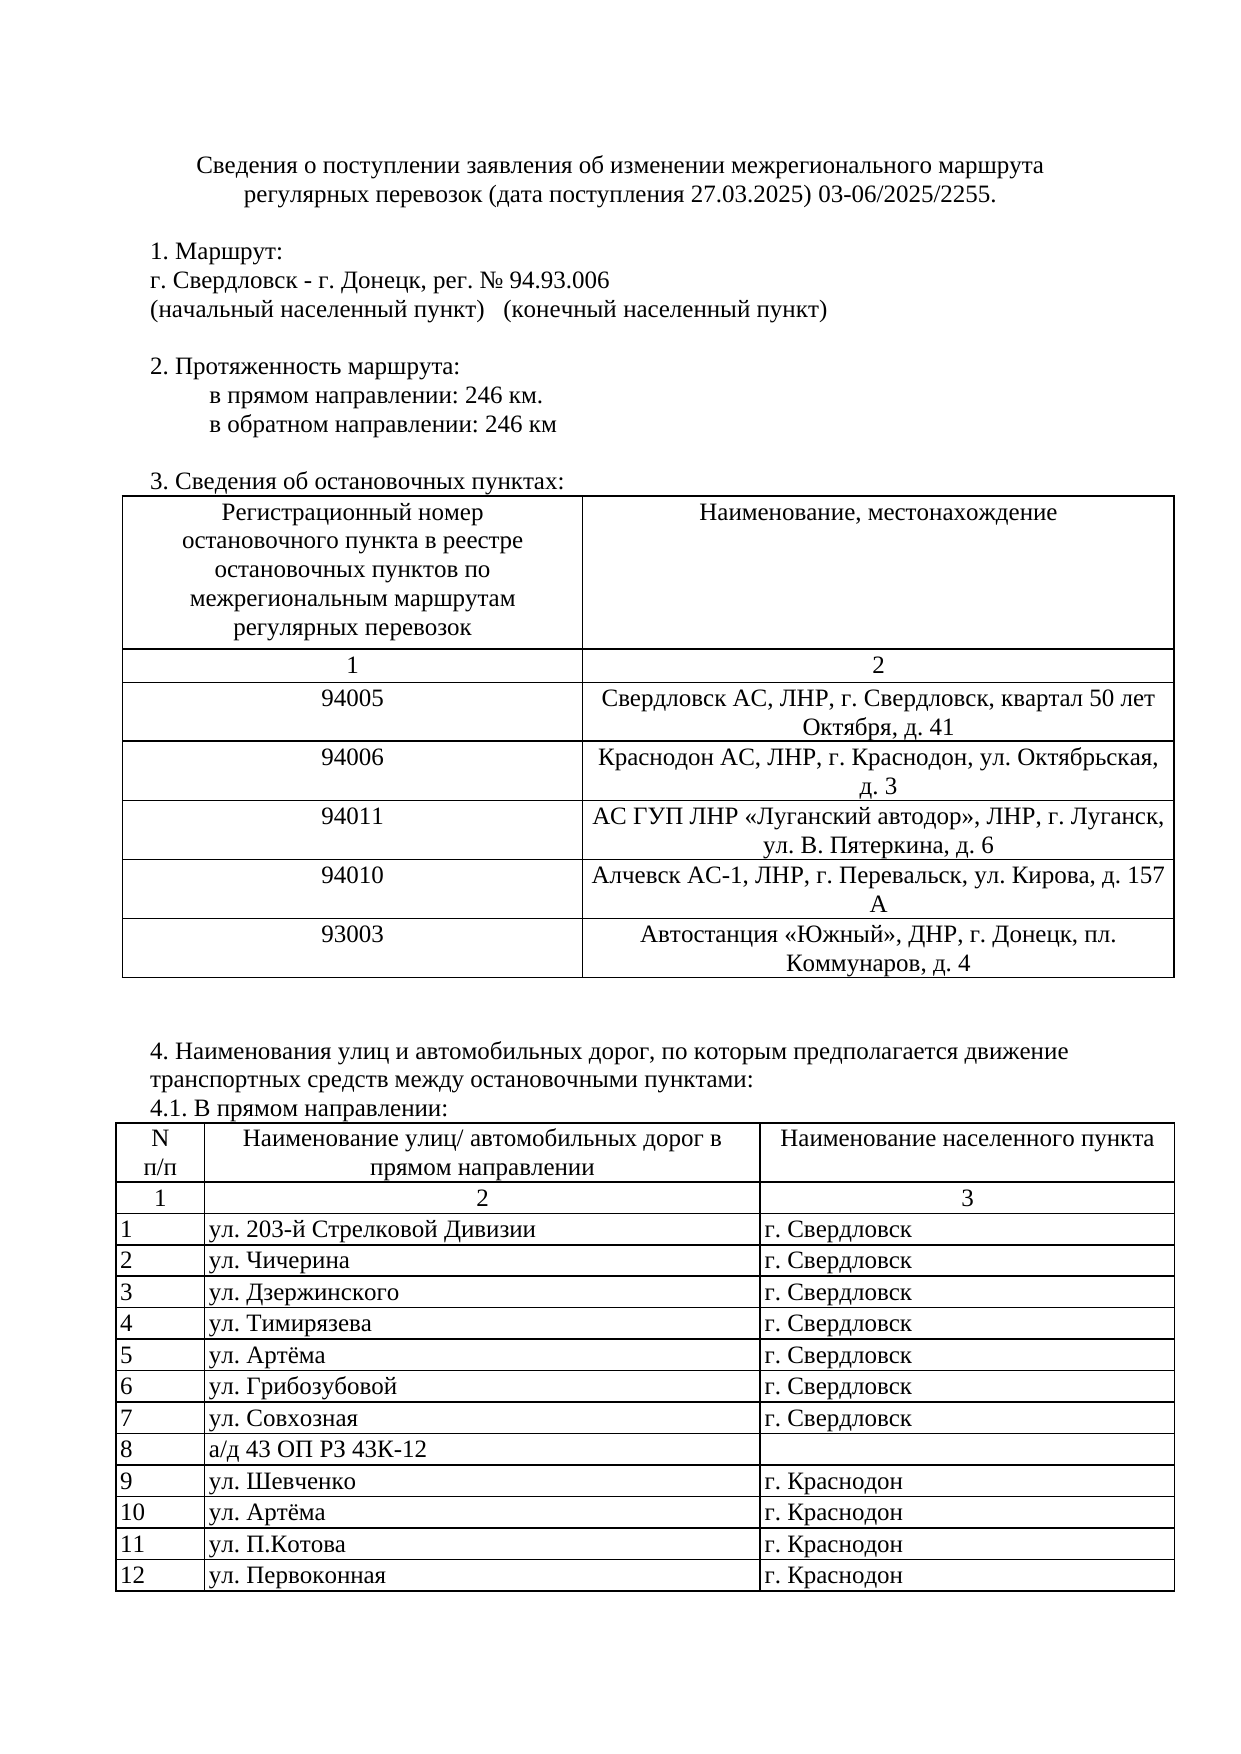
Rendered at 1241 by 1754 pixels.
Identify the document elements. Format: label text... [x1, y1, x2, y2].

table_cell 10 [117, 1497, 204, 1527]
table_cell Свердловск АС, ЛНР, г. Свердловск, квартал 50 лет Октября, д. 41 [583, 683, 1173, 740]
table_cell 2 [583, 650, 1173, 681]
table_header Наименование, местонахождение [583, 497, 1173, 648]
table_cell Краснодон АС, ЛНР, г. Краснодон, ул. Октябрьская, д. 3 [583, 742, 1173, 799]
table_cell ул. Грибозубовой [205, 1371, 759, 1401]
text (начальный населенный пункт) (конечный населенный пункт) [150, 294, 1090, 322]
table_cell г. Свердловск [761, 1308, 1174, 1338]
table_cell г. Свердловск [761, 1403, 1174, 1433]
table_header Наименование улиц/ автомобильных дорог в прямом направлении [205, 1124, 759, 1181]
table_cell АС ГУП ЛНР «Луганский автодор», ЛНР, г. Луганск, ул. В. Пятеркина, д. 6 [583, 801, 1173, 858]
table_cell г. Краснодон [761, 1560, 1174, 1590]
table_cell 94010 [123, 860, 582, 918]
table_cell ул. Тимирязева [205, 1308, 759, 1338]
table_cell 3 [761, 1183, 1174, 1212]
text г. Свердловск - г. Донецк, рег. № 94.93.006 [150, 265, 1090, 294]
table_cell 8 [117, 1434, 204, 1464]
table_cell 3 [117, 1277, 204, 1307]
table_cell г. Краснодон [761, 1466, 1174, 1496]
table_cell 94006 [123, 742, 582, 799]
table_cell Автостанция «Южный», ДНР, г. Донецк, пл. Коммунаров, д. 4 [583, 919, 1173, 977]
table_cell г. Свердловск [761, 1246, 1174, 1275]
text 1. Маршрут: [150, 236, 1090, 265]
table_cell 9 [117, 1466, 204, 1496]
table_cell ул. Шевченко [205, 1466, 759, 1496]
table_cell ул. Артёма [205, 1340, 759, 1370]
table_cell 5 [117, 1340, 204, 1370]
table_cell г. Краснодон [761, 1529, 1174, 1558]
table_header Наименование населенного пункта [761, 1124, 1174, 1181]
table_cell ул. Первоконная [205, 1560, 759, 1590]
table_cell 2 [117, 1246, 204, 1275]
table_cell ул. Артёма [205, 1497, 759, 1527]
table_cell ул. Дзержинского [205, 1277, 759, 1307]
text 3. Сведения об остановочных пунктах: [150, 466, 1090, 495]
table_cell 1 [117, 1183, 204, 1212]
table_cell г. Свердловск [761, 1277, 1174, 1307]
table_cell 1 [123, 650, 582, 681]
table_cell 11 [117, 1529, 204, 1558]
table_cell ул. Чичерина [205, 1246, 759, 1275]
table_cell ул. Совхозная [205, 1403, 759, 1433]
text в обратном направлении: 246 км [150, 409, 1090, 437]
table_cell ул. П.Котова [205, 1529, 759, 1558]
text в прямом направлении: 246 км. [150, 380, 1090, 409]
table_cell 7 [117, 1403, 204, 1433]
text Сведения о поступлении заявления об изменении межрегионального маршрута регулярных перевозок (дата поступления 27.03.2025) 03-06/2025/2255. [150, 150, 1090, 207]
table_cell а/д 43 ОП РЗ 43К-12 [205, 1434, 759, 1464]
table_header N п/п [117, 1124, 204, 1181]
table_cell ул. 203-й Стрелковой Дивизии [205, 1214, 759, 1244]
table_cell 1 [117, 1214, 204, 1244]
table_cell 94011 [123, 801, 582, 858]
table_cell 4 [117, 1308, 204, 1338]
table_cell 93003 [123, 919, 582, 977]
table_header Регистрационный номер остановочного пункта в реестре остановочных пунктов по межрегиональным маршрутам регулярных перевозок [123, 497, 582, 648]
text 4.1. В прямом направлении: [150, 1093, 1090, 1122]
table_cell г. Краснодон [761, 1497, 1174, 1527]
table_cell 6 [117, 1371, 204, 1401]
text 4. Наименования улиц и автомобильных дорог, по которым предполагается движение транспортных средств между остановочными пунктами: [150, 1036, 1090, 1093]
table_cell Алчевск АС-1, ЛНР, г. Перевальск, ул. Кирова, д. 157 А [583, 860, 1173, 918]
text 2. Протяженность маршрута: [150, 351, 1090, 380]
table_cell г. Свердловск [761, 1340, 1174, 1370]
table_cell 2 [205, 1183, 759, 1212]
table_cell 12 [117, 1560, 204, 1590]
table_cell 94005 [123, 683, 582, 740]
table_cell г. Свердловск [761, 1214, 1174, 1244]
table_cell [761, 1434, 1174, 1464]
table_cell г. Свердловск [761, 1371, 1174, 1401]
